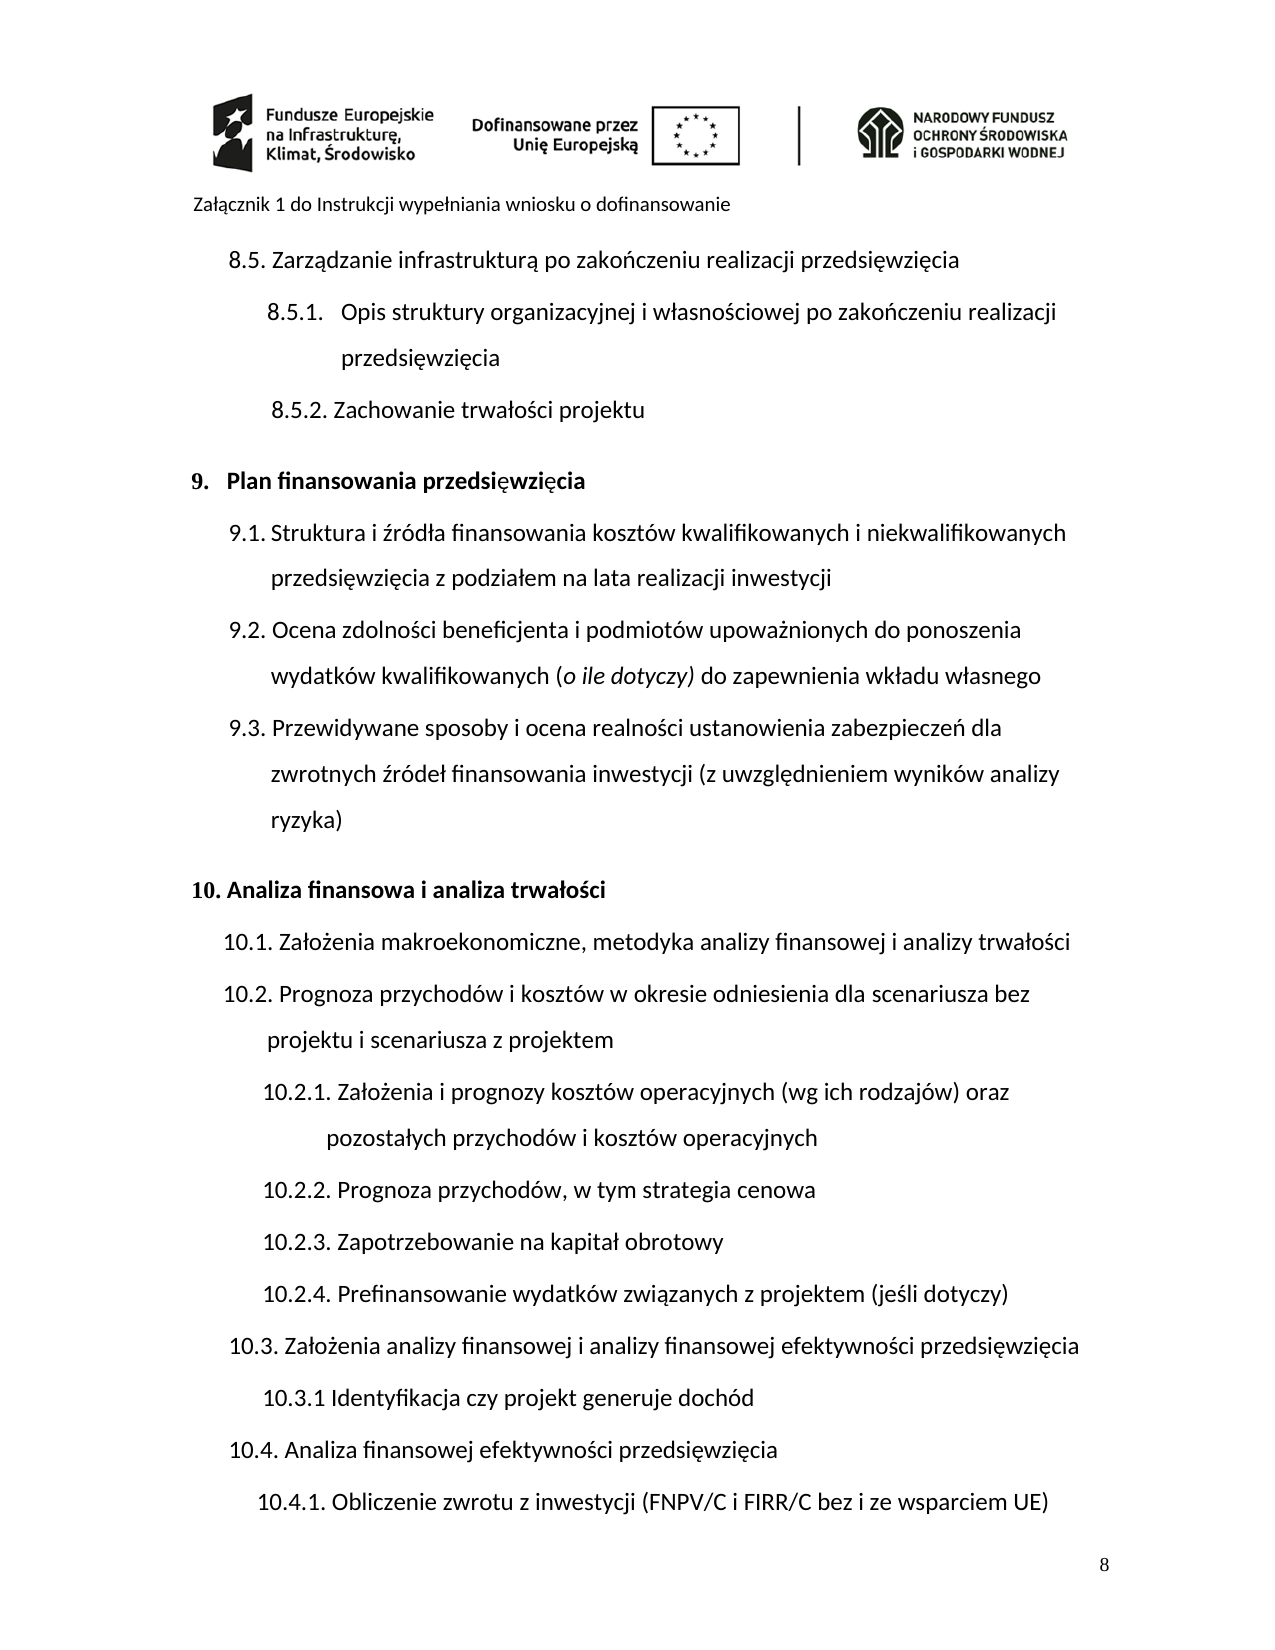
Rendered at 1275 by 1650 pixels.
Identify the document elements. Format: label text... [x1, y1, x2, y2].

picture [193, 73, 1110, 192]
text 9.1. Struktura i źródła finansowania kosztów kwalifikowanych i niekwalifikowanych przedsięwzięcia z podziałem na lata realizacji inwestycji [228, 517, 1109, 593]
text 10.4. Analiza finansowej efektywności przedsięwzięcia [228, 1434, 1109, 1464]
text 10.2.1. Założenia i prognozy kosztów operacyjnych (wg ich rodzajów) oraz pozostałych przychodów i kosztów operacyjnych [262, 1076, 1109, 1152]
text 10.2. Prognoza przychodów i kosztów w okresie odniesienia dla scenariusza bez projektu i scenariusza z projektem [223, 978, 1109, 1055]
text 10.3.1 Identyfikacja czy projekt generuje dochód [262, 1382, 1109, 1412]
text 10.1. Założenia makroekonomiczne, metodyka analizy finansowej i analizy trwałości [223, 926, 1109, 957]
text 9.3. Przewidywane sposoby i ocena realności ustanowienia zabezpieczeń dla zwrotnych źródeł finansowania inwestycji (z uwzględnieniem wyników analizy ryzyka) [228, 712, 1109, 834]
text 10.2.4. Prefinansowanie wydatków związanych z projektem (jeśli dotyczy) [262, 1278, 1109, 1308]
text 10.3. Założenia analizy finansowej i analizy finansowej efektywności przedsięwzięcia [228, 1330, 1109, 1360]
text 10.4.1. Obliczenie zwrotu z inwestycji (FNPV/C i FIRR/C bez i ze wsparciem UE) [228, 1486, 1109, 1516]
text 9.2. Ocena zdolności beneficjenta i podmiotów upoważnionych do ponoszenia wydatków kwalifikowanych (o ile dotyczy) do zapewnienia wkładu własnego [228, 614, 1109, 691]
text 8.5.2. Zachowanie trwałości projektu [228, 394, 1109, 425]
subtitle Plan finansowania przedsięwzięcia [191, 465, 1109, 495]
subtitle Analiza finansowa i analiza trwałości [191, 874, 1109, 905]
text 10.2.3. Zapotrzebowanie na kapitał obrotowy [262, 1226, 1109, 1256]
text 8.5.1. Opis struktury organizacyjnej i własnościowej po zakończeniu realizacji przedsięwzięcia [267, 296, 1109, 373]
text 8.5. Zarządzanie infrastrukturą po zakończeniu realizacji przedsięwzięcia [228, 244, 1109, 275]
text 10.2.2. Prognoza przychodów, w tym strategia cenowa [262, 1174, 1109, 1204]
